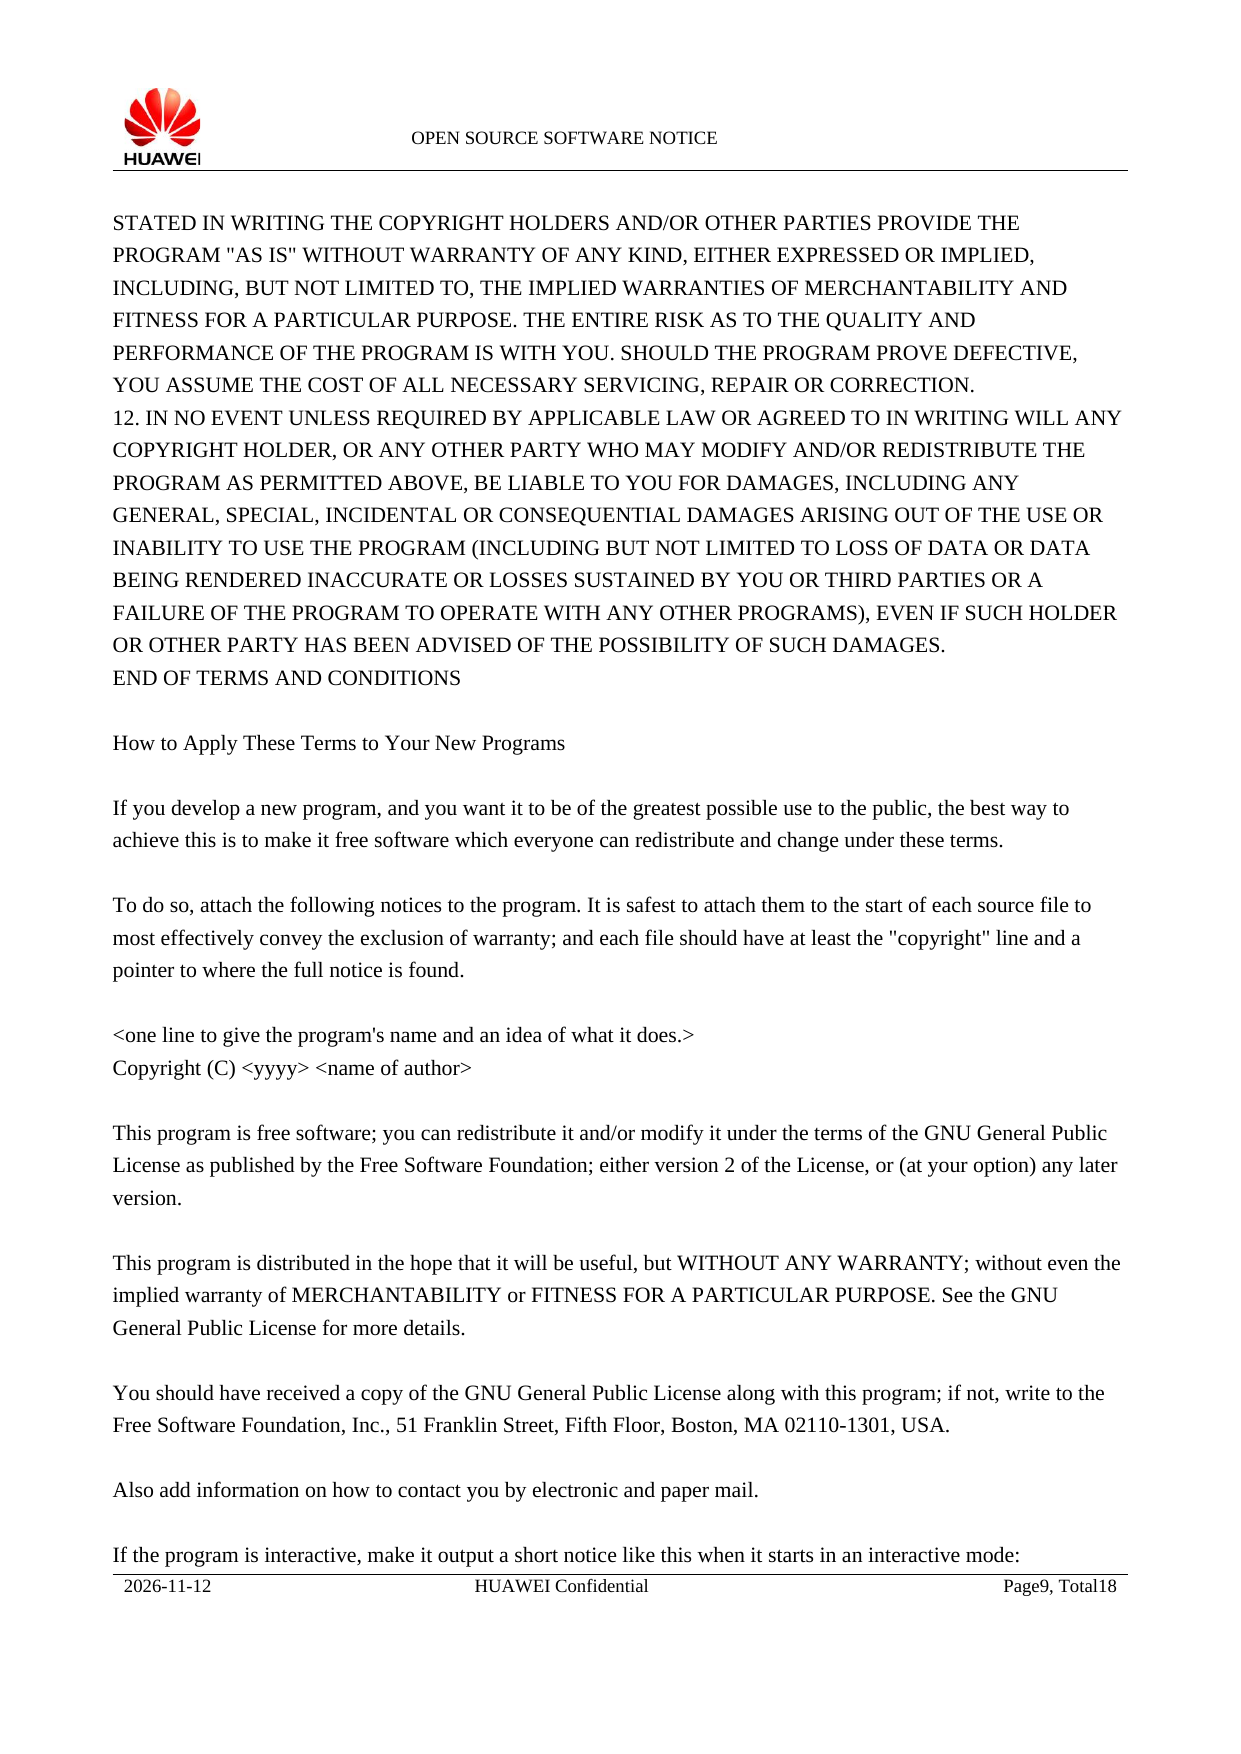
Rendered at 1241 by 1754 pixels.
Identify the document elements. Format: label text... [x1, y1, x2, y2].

picture [124, 88, 201, 165]
